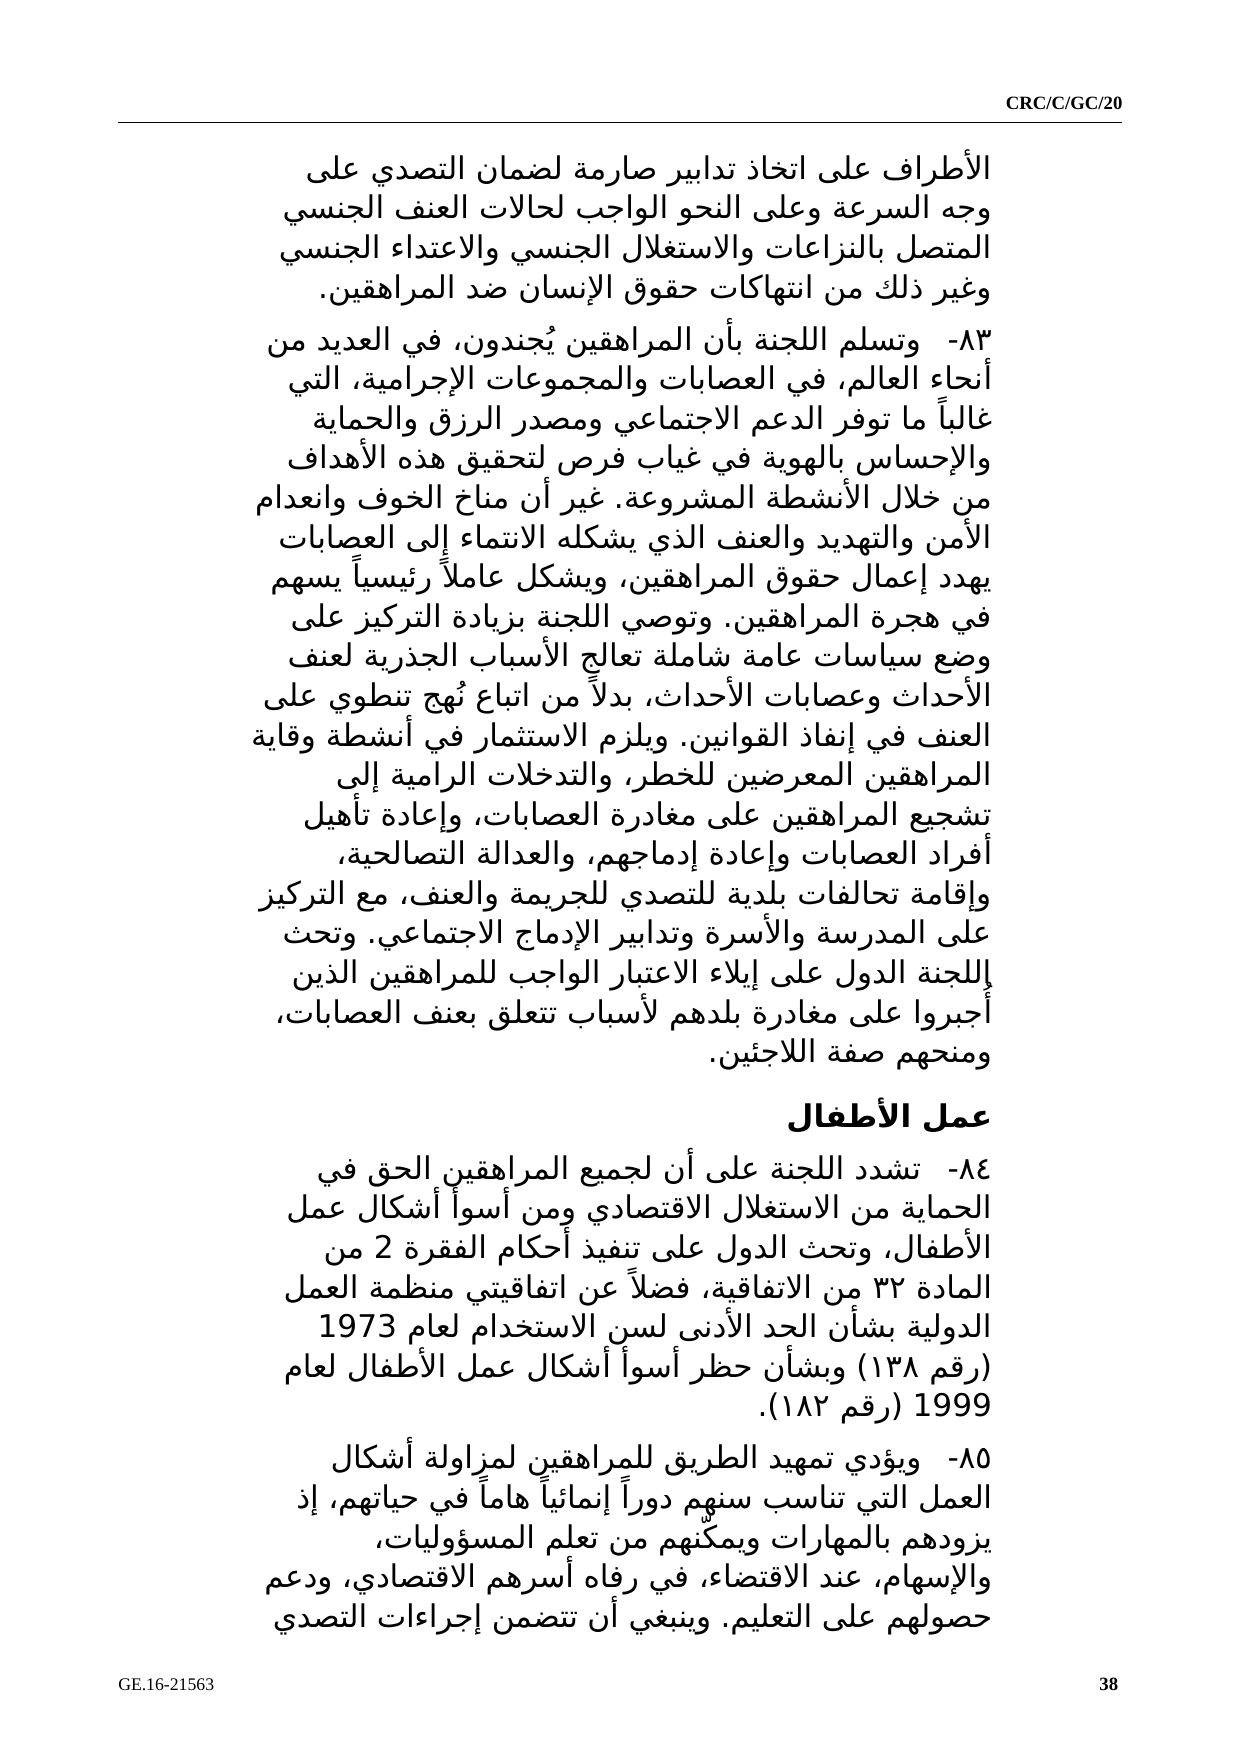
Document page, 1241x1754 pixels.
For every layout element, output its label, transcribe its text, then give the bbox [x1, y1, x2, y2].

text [248, 1437, 992, 1635]
text ٨٤- تشدد اللجنة على أن لجميع المراهقين الحق في الحماية من الاستغلال الاقتصادي ومن أسوأ أشكال عمل الأطفال، وتحث الدول على تنفيذ أحكام الفقرة 2 من المادة ٣٢ من الاتفاقية، فضلاً عن اتفاقيتي منظمة العمل الدولية بشأن الحد الأدنى لسن الاستخدام لعام 1973 (رقم ١٣٨) وبشأن حظر أسوأ أشكال عمل الأطفال لعام 1999 (رقم ١٨٢). [248, 1148, 992, 1425]
text عمل الأطفال [248, 1096, 1122, 1135]
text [248, 148, 992, 306]
text ٨٣- وتسلم اللجنة بأن المراهقين يُجندون، في العديد من أنحاء العالم، في العصابات والمجموعات الإجرامية، التي غالباً ما توفر الدعم الاجتماعي ومصدر الرزق والحماية والإحساس بالهوية في غياب فرص لتحقيق هذه الأهداف من خلال الأنشطة المشروعة. غير أن مناخ الخوف وانعدام الأمن والتهديد والعنف الذي يشكله الانتماء إلى العصابات يهدد إعمال حقوق المراهقين، ويشكل عاملاً رئيسياً يسهم في هجرة المراهقين. وتوصي اللجنة بزيادة التركيز على وضع سياسات عامة شاملة تعالج الأسباب الجذرية لعنف الأحداث وعصابات الأحداث، بدلاً من اتباع نُهج تنطوي على العنف في إنفاذ القوانين. ويلزم الاستثمار في أنشطة وقاية المراهقين المعرضين للخطر، والتدخلات الرامية إلى تشجيع المراهقين على مغادرة العصابات، وإعادة تأهيل أفراد العصابات وإعادة إدماجهم، والعدالة التصالحية، وإقامة تحالفات بلدية للتصدي للجريمة والعنف، مع التركيز على المدرسة والأسرة وتدابير الإدماج الاجتماعي. وتحث اللجنة الدول على إيلاء الاعتبار الواجب للمراهقين الذين أُجبروا على مغادرة بلدهم لأسباب تتعلق بعنف العصابات، ومنحهم صفة اللاجئين. [248, 318, 992, 1071]
